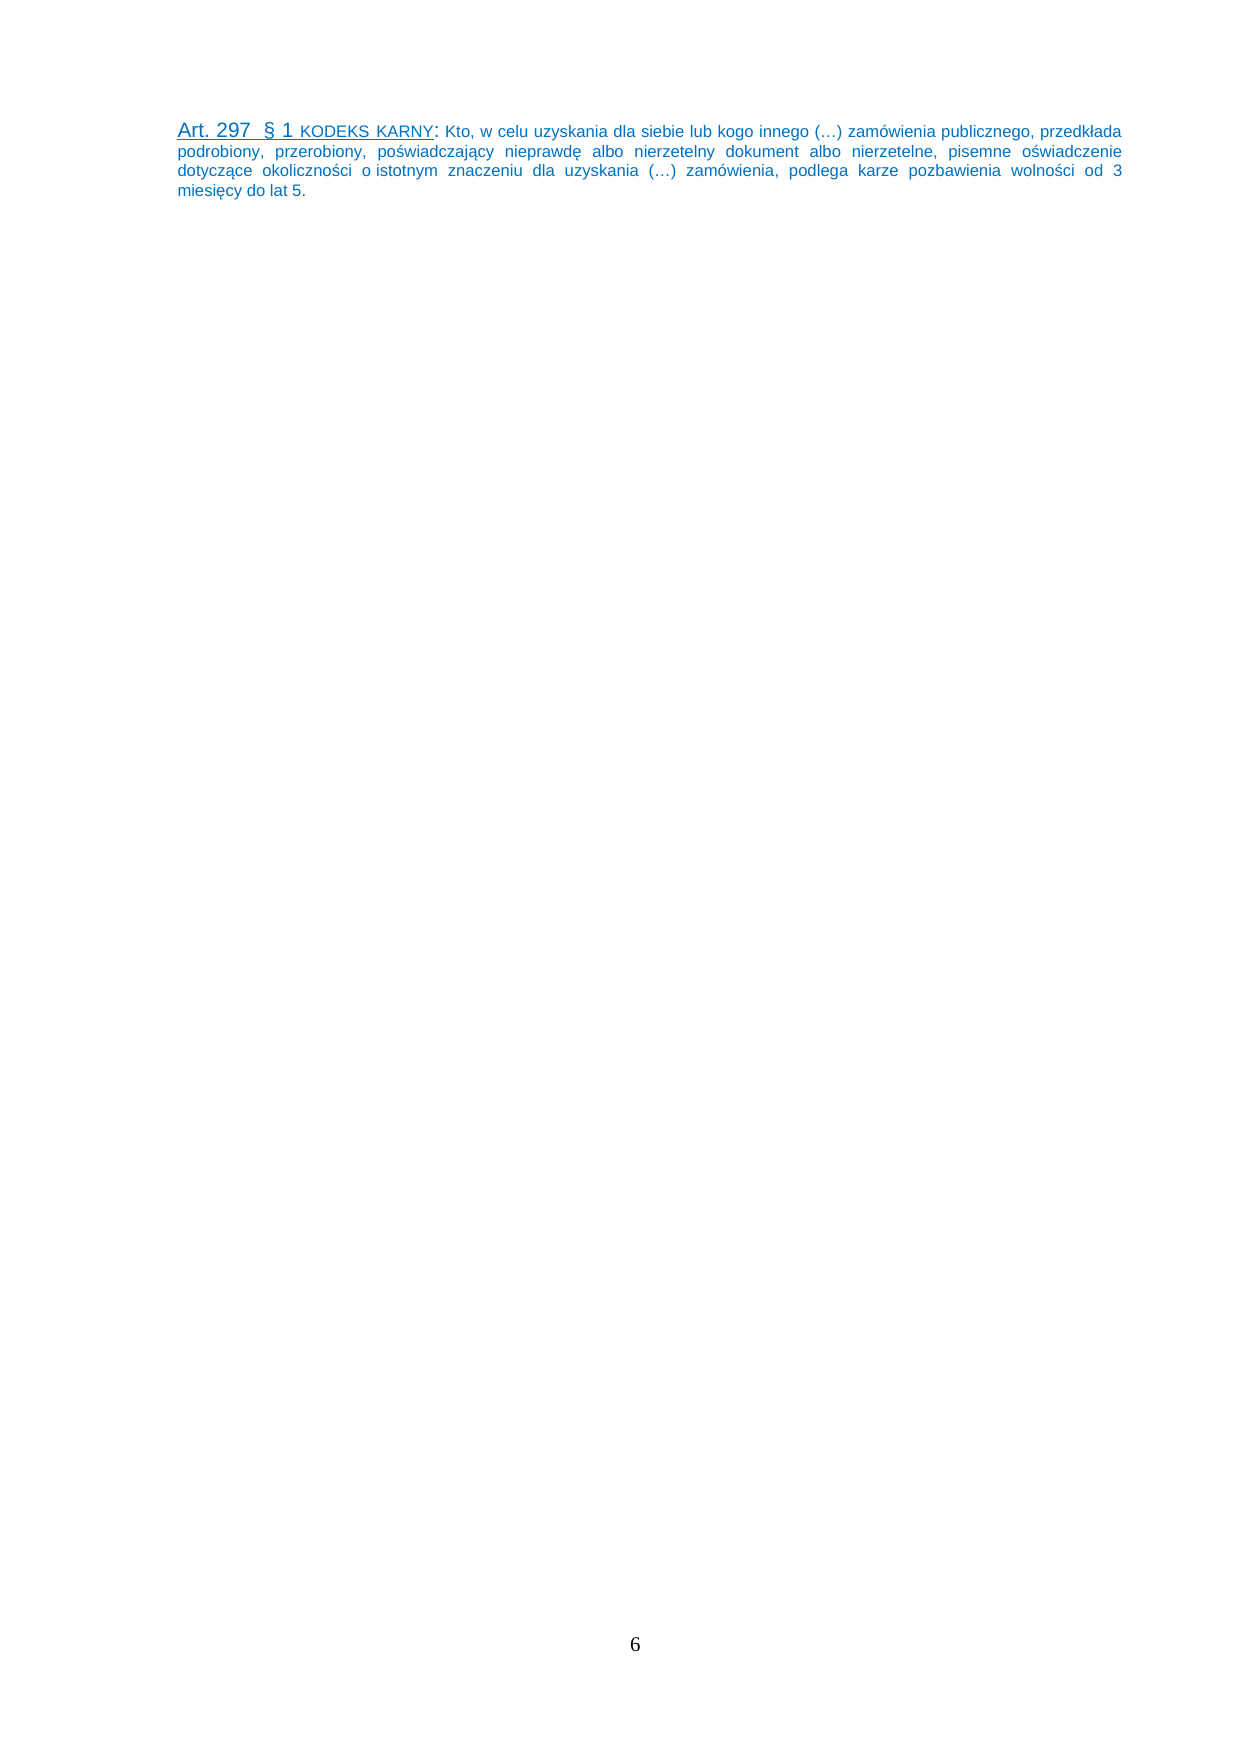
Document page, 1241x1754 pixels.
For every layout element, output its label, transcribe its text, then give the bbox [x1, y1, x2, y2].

text Art. 297 § 1 kodeks karny: Kto, w celu uzyskania dla siebie lub kogo innego (…) zamówienia publicznego, przedkłada podrobiony, przerobiony, poświadczający nieprawdę albo nierzetelny dokument albo nierzetelne, pisemne oświadczenie dotyczące okoliczności o istotnym znaczeniu dla uzyskania (…) zamówienia, podlega karze pozbawienia wolności od 3 miesięcy do lat 5. [177, 118, 1123, 199]
